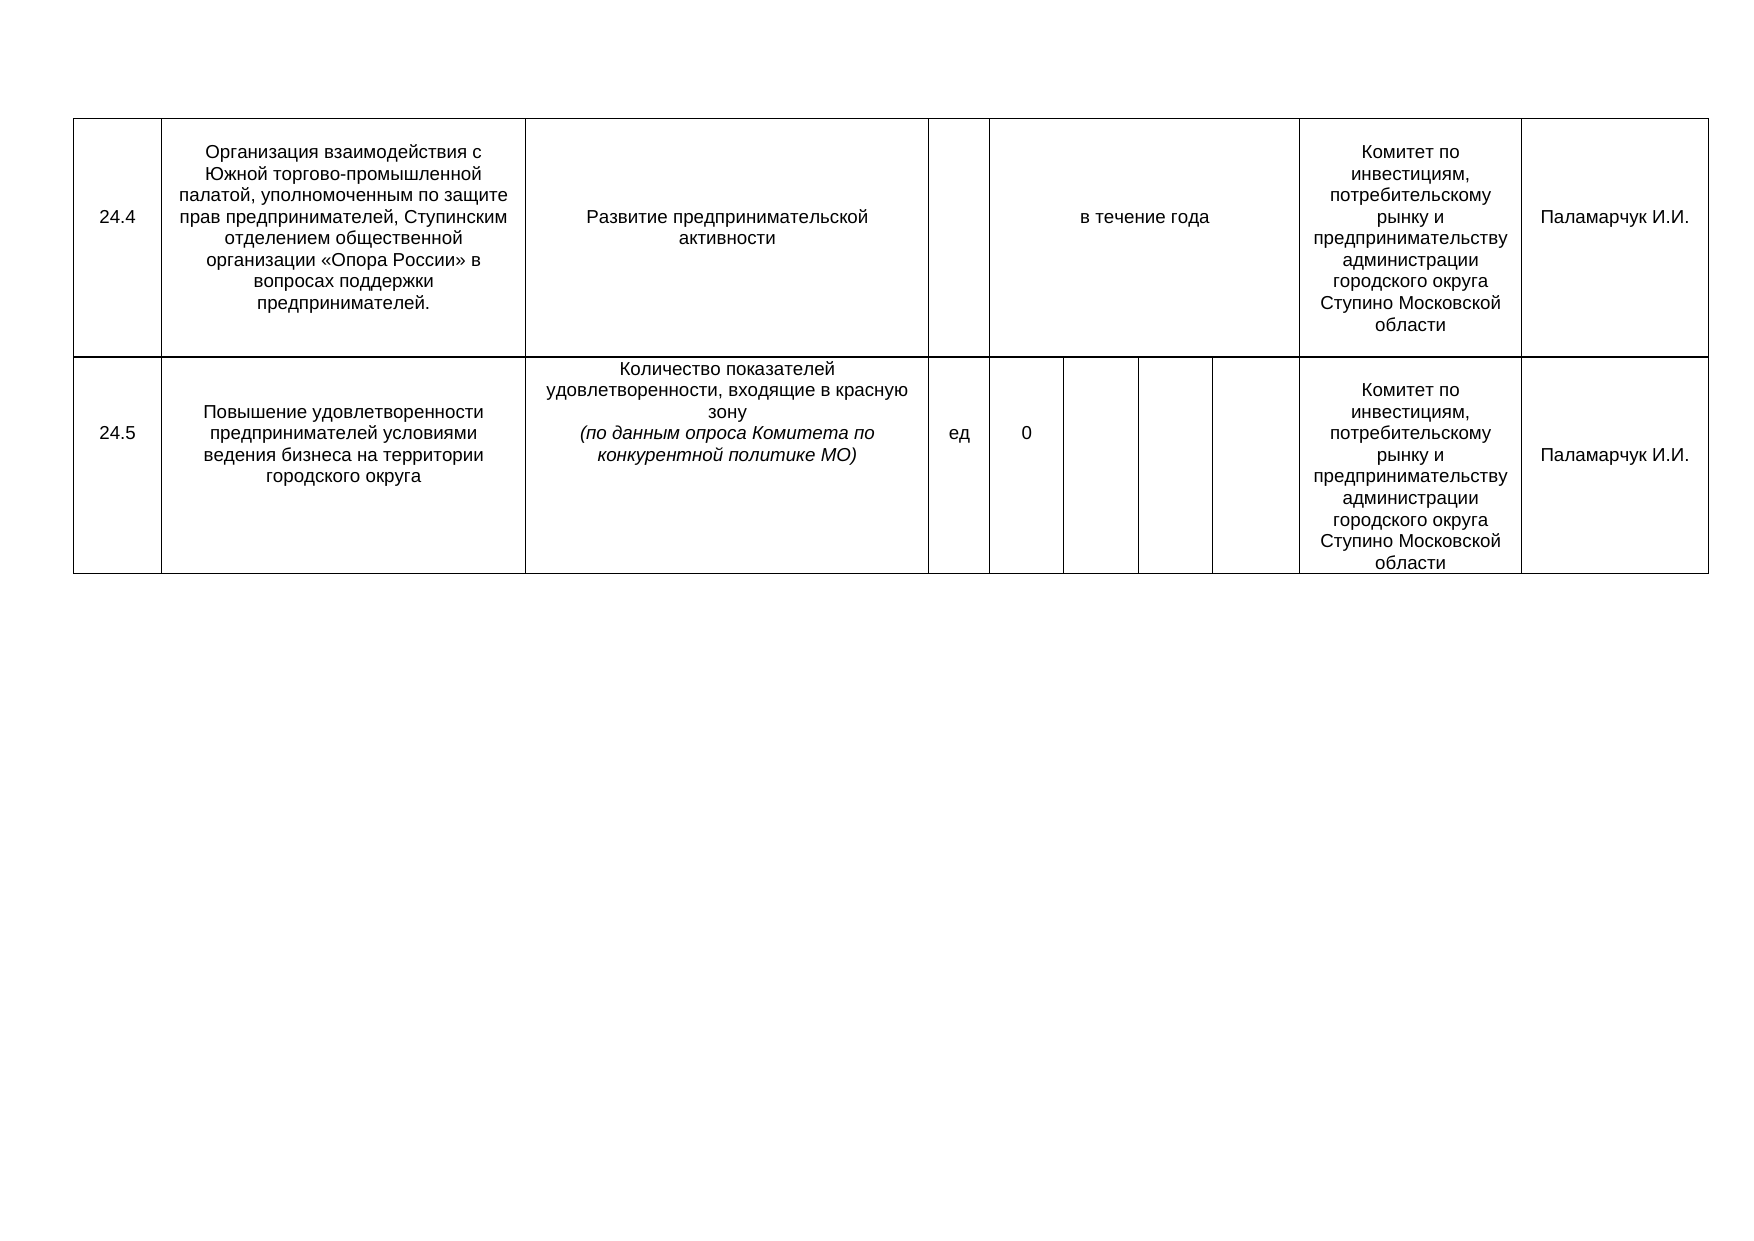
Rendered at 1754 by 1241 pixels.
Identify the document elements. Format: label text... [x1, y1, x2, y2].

table_cell Комитет по инвестициям, потребительскому рынку и предпринимательству администрации городского округа Ступино Московской области [1300, 358, 1521, 573]
table_cell Организация взаимодействия с Южной торгово-промышленной палатой, уполномоченным по защите прав предпринимателей, Ступинским отделением общественной организации «Опора России» в вопросах поддержки предпринимателей. [162, 119, 525, 356]
table_cell Количество показателей удовлетворенности, входящие в красную зону (по данным опроса Комитета по конкурентной политике МО) [526, 358, 928, 573]
table_cell Паламарчук И.И. [1522, 119, 1708, 356]
table_cell [929, 119, 989, 356]
table_cell 24.5 [74, 358, 161, 573]
table_cell Развитие предпринимательской активности [526, 119, 928, 356]
table_cell ед [929, 358, 989, 573]
table_cell [1064, 358, 1138, 573]
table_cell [1300, 119, 1521, 356]
table_cell 24.4 [74, 119, 161, 356]
table_cell Паламарчук И.И. [1522, 358, 1708, 573]
table_cell в течение года [990, 119, 1299, 356]
table_cell [1213, 358, 1299, 573]
table_cell Повышение удовлетворенности предпринимателей условиями ведения бизнеса на территории городского округа [162, 358, 525, 573]
table_cell 0 [990, 358, 1063, 573]
table_cell [1139, 358, 1212, 573]
